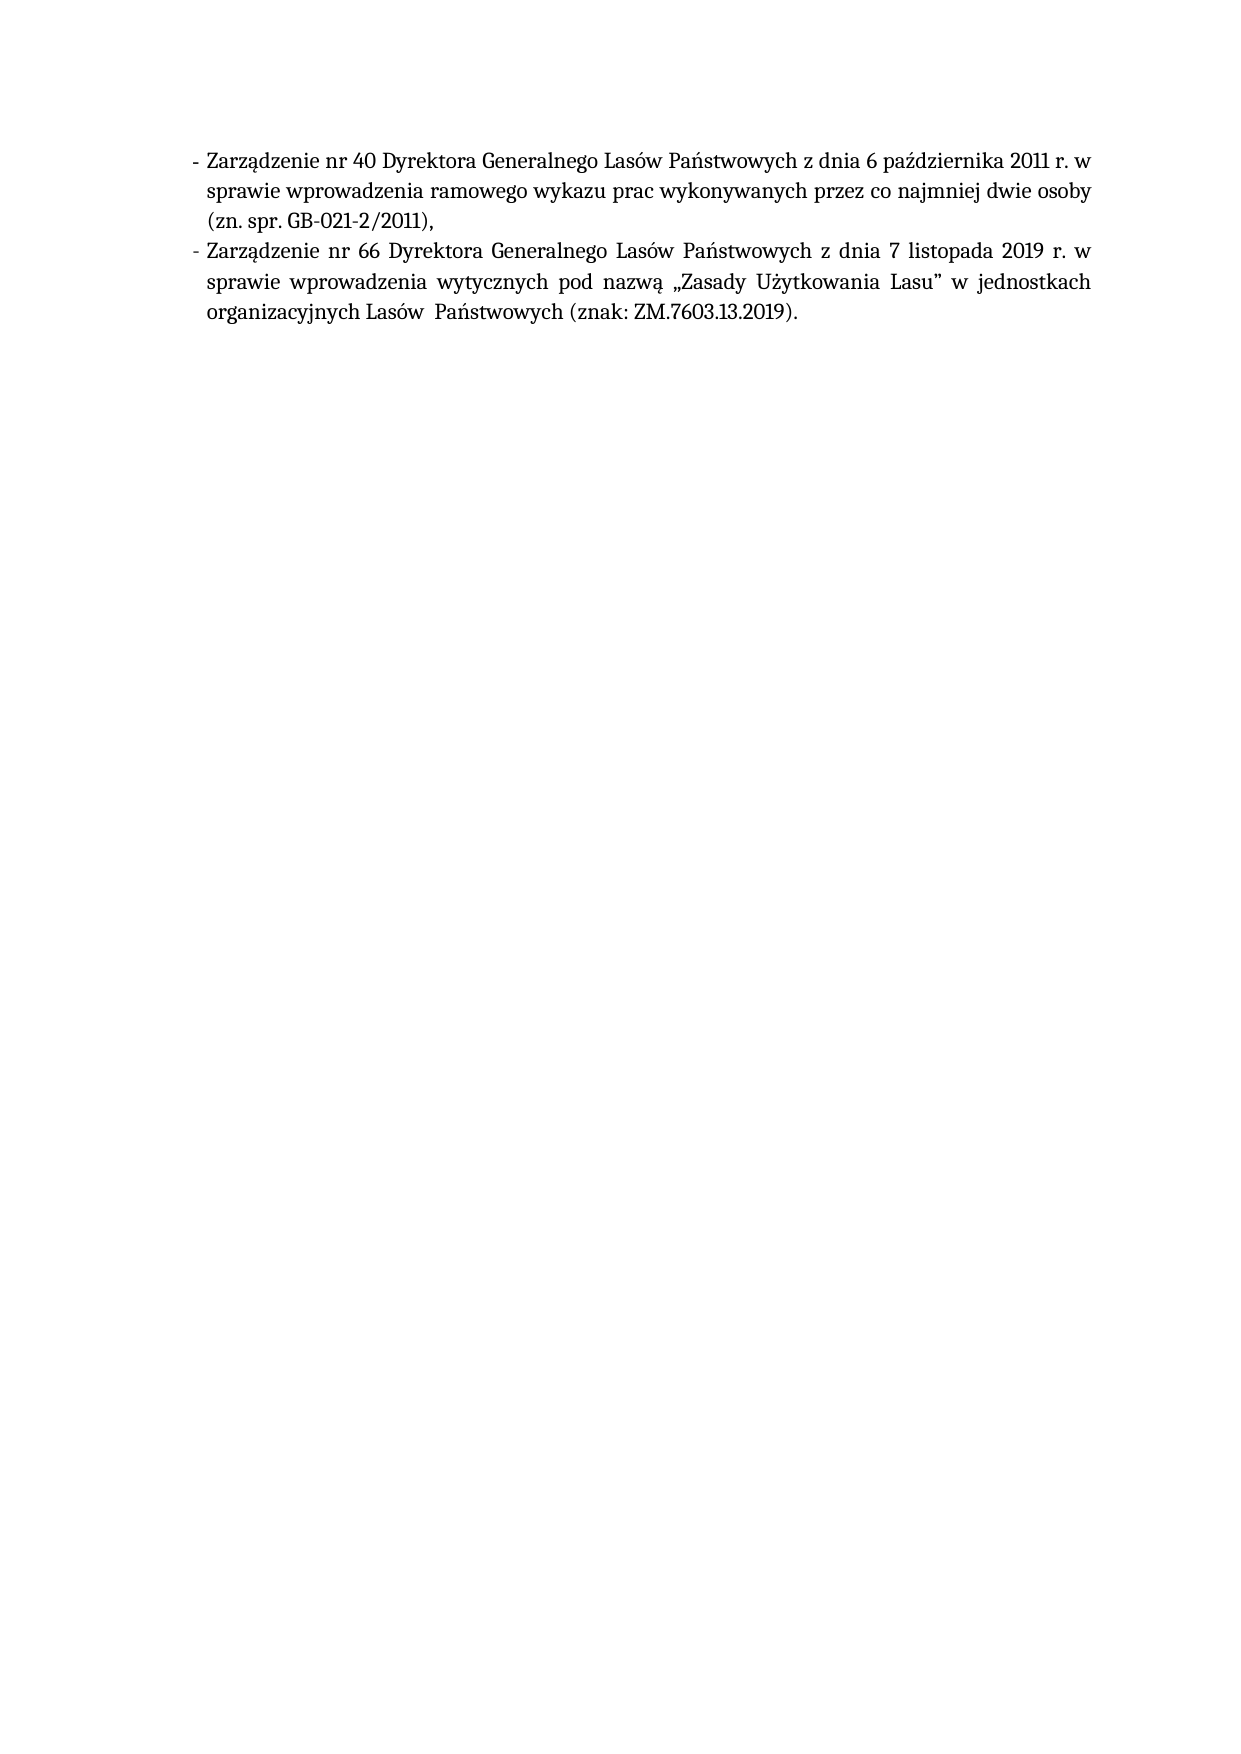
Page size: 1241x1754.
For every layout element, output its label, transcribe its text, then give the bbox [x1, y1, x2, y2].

text - Zarządzenie nr 40 Dyrektora Generalnego Lasów Państwowych z dnia 6 października 2011 r. w sprawie wprowadzenia ramowego wykazu prac wykonywanych przez co najmniej dwie osoby (zn. spr. GB-021-2/2011), [192, 148, 1093, 234]
text - Zarządzenie nr 66 Dyrektora Generalnego Lasów Państwowych z dnia 7 listopada 2019 r. w sprawie wprowadzenia wytycznych pod nazwą „Zasady Użytkowania Lasu” w jednostkach organizacyjnych Lasów Państwowych (znak: ZM.7603.13.2019). [192, 238, 1093, 325]
